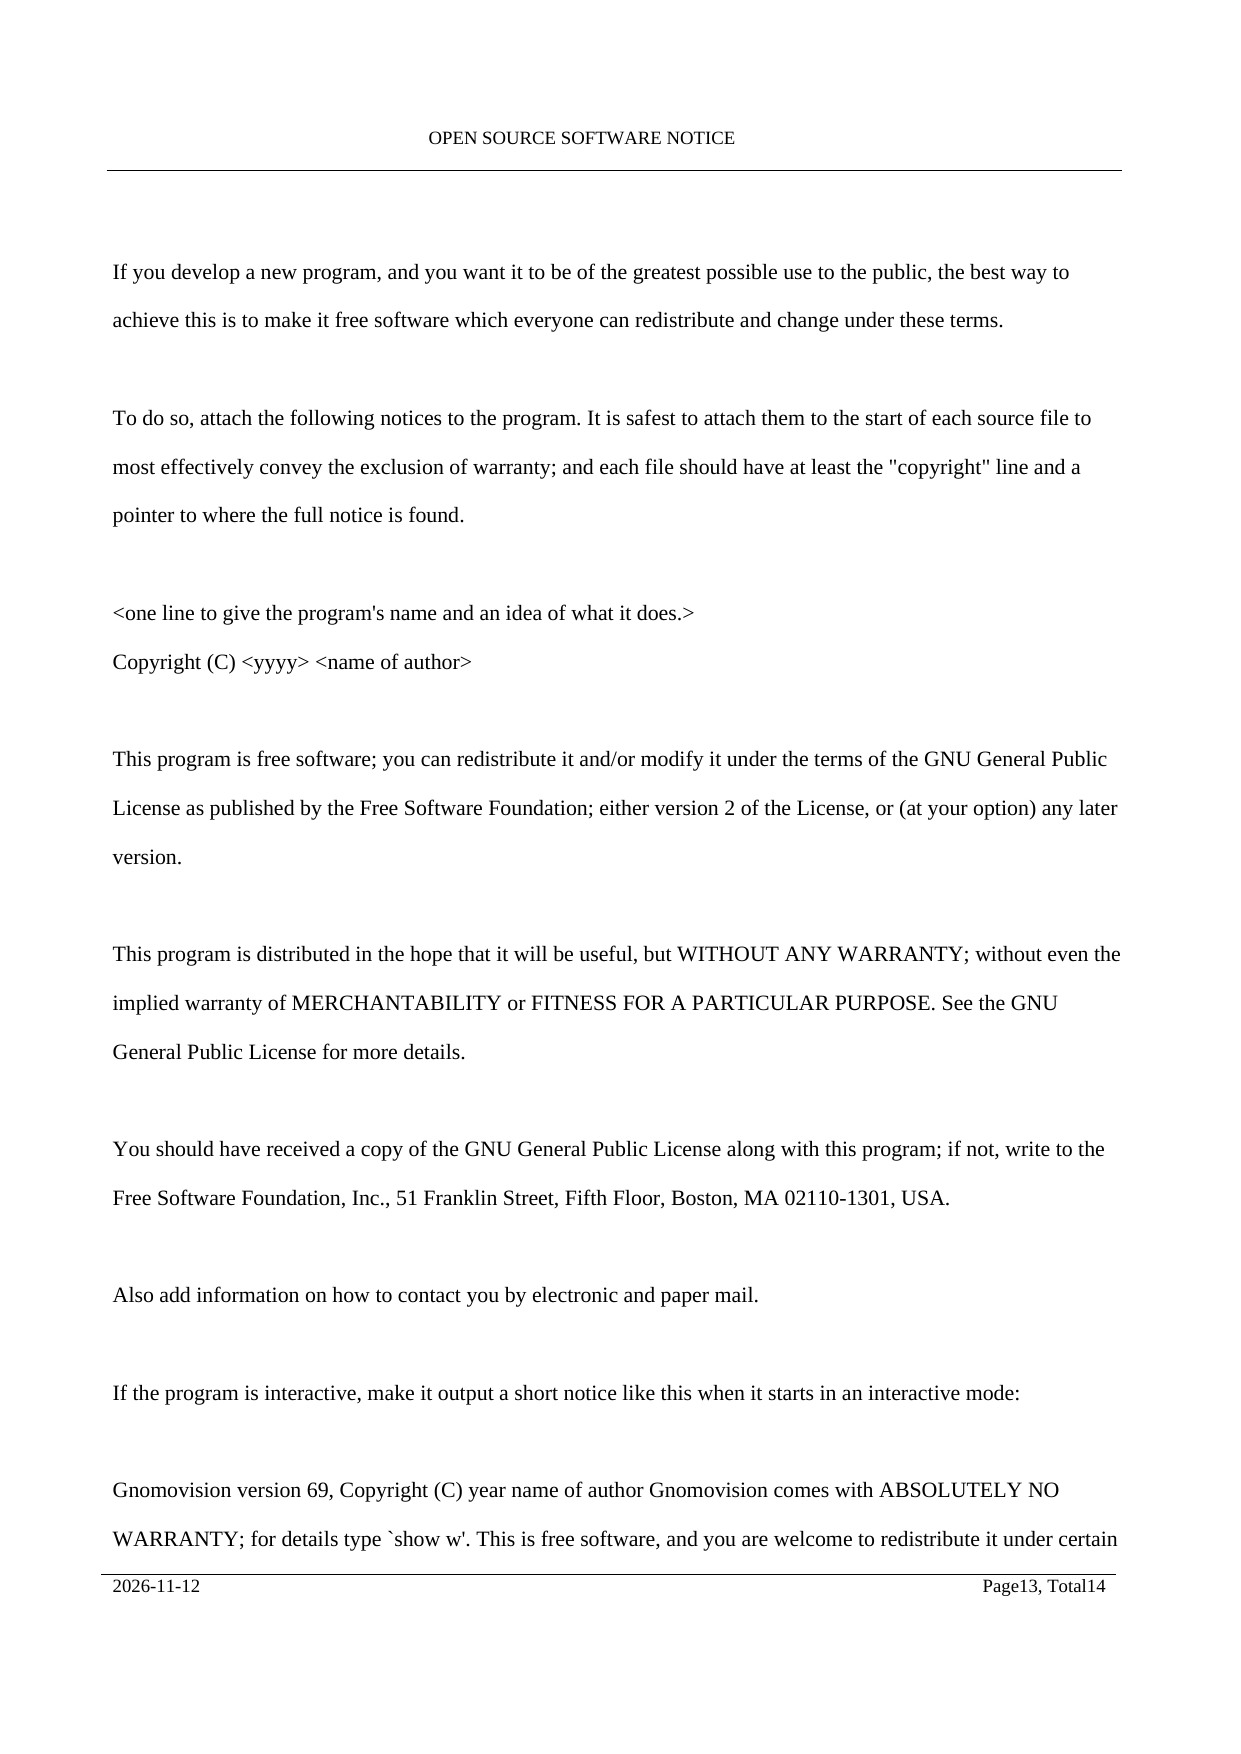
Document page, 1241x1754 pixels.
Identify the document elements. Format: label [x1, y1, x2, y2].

text [112, 206, 1128, 1555]
